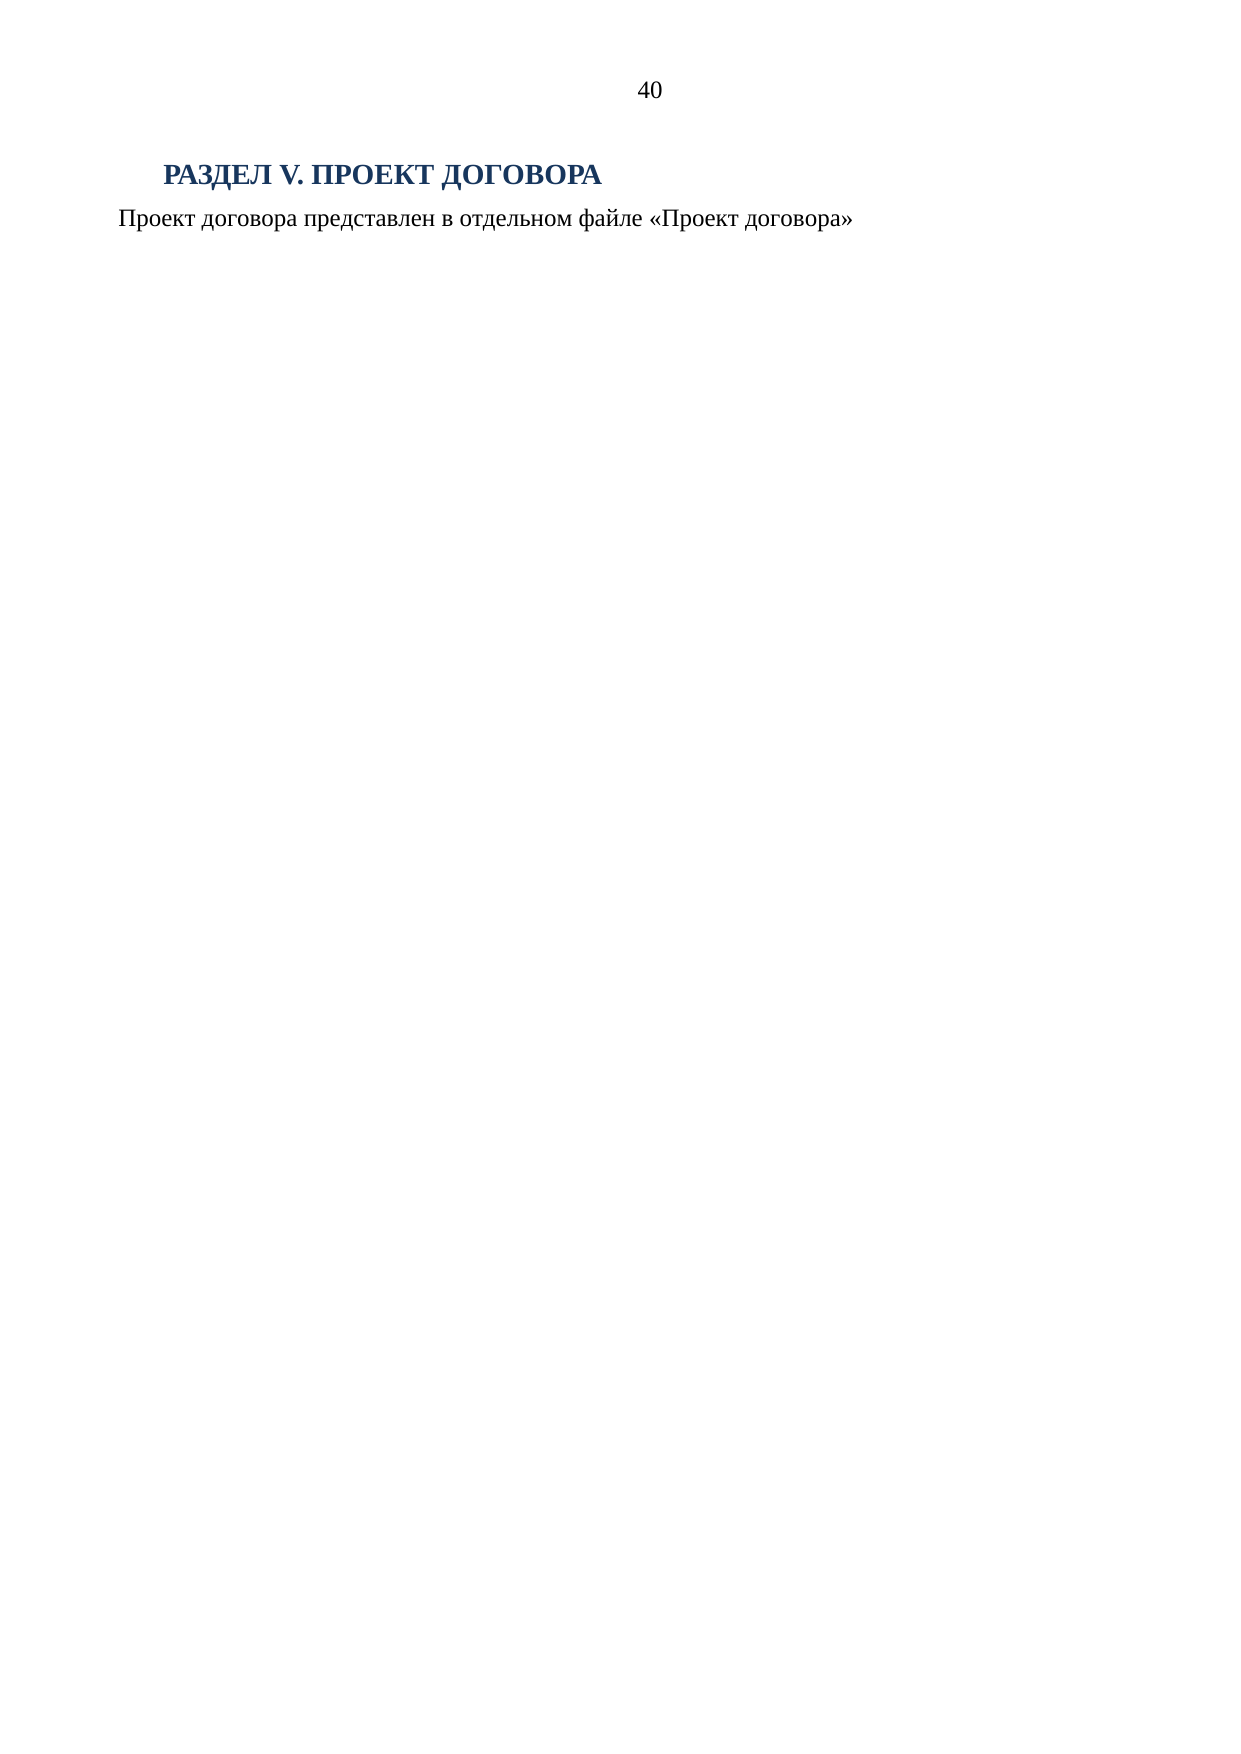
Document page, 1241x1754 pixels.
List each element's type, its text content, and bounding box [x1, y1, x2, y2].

text Проект договора представлен в отдельном файле «Проект договора» [118, 203, 1181, 232]
subtitle РАЗДЕЛ V. ПРОЕКТ ДОГОВОРА [163, 157, 1181, 191]
